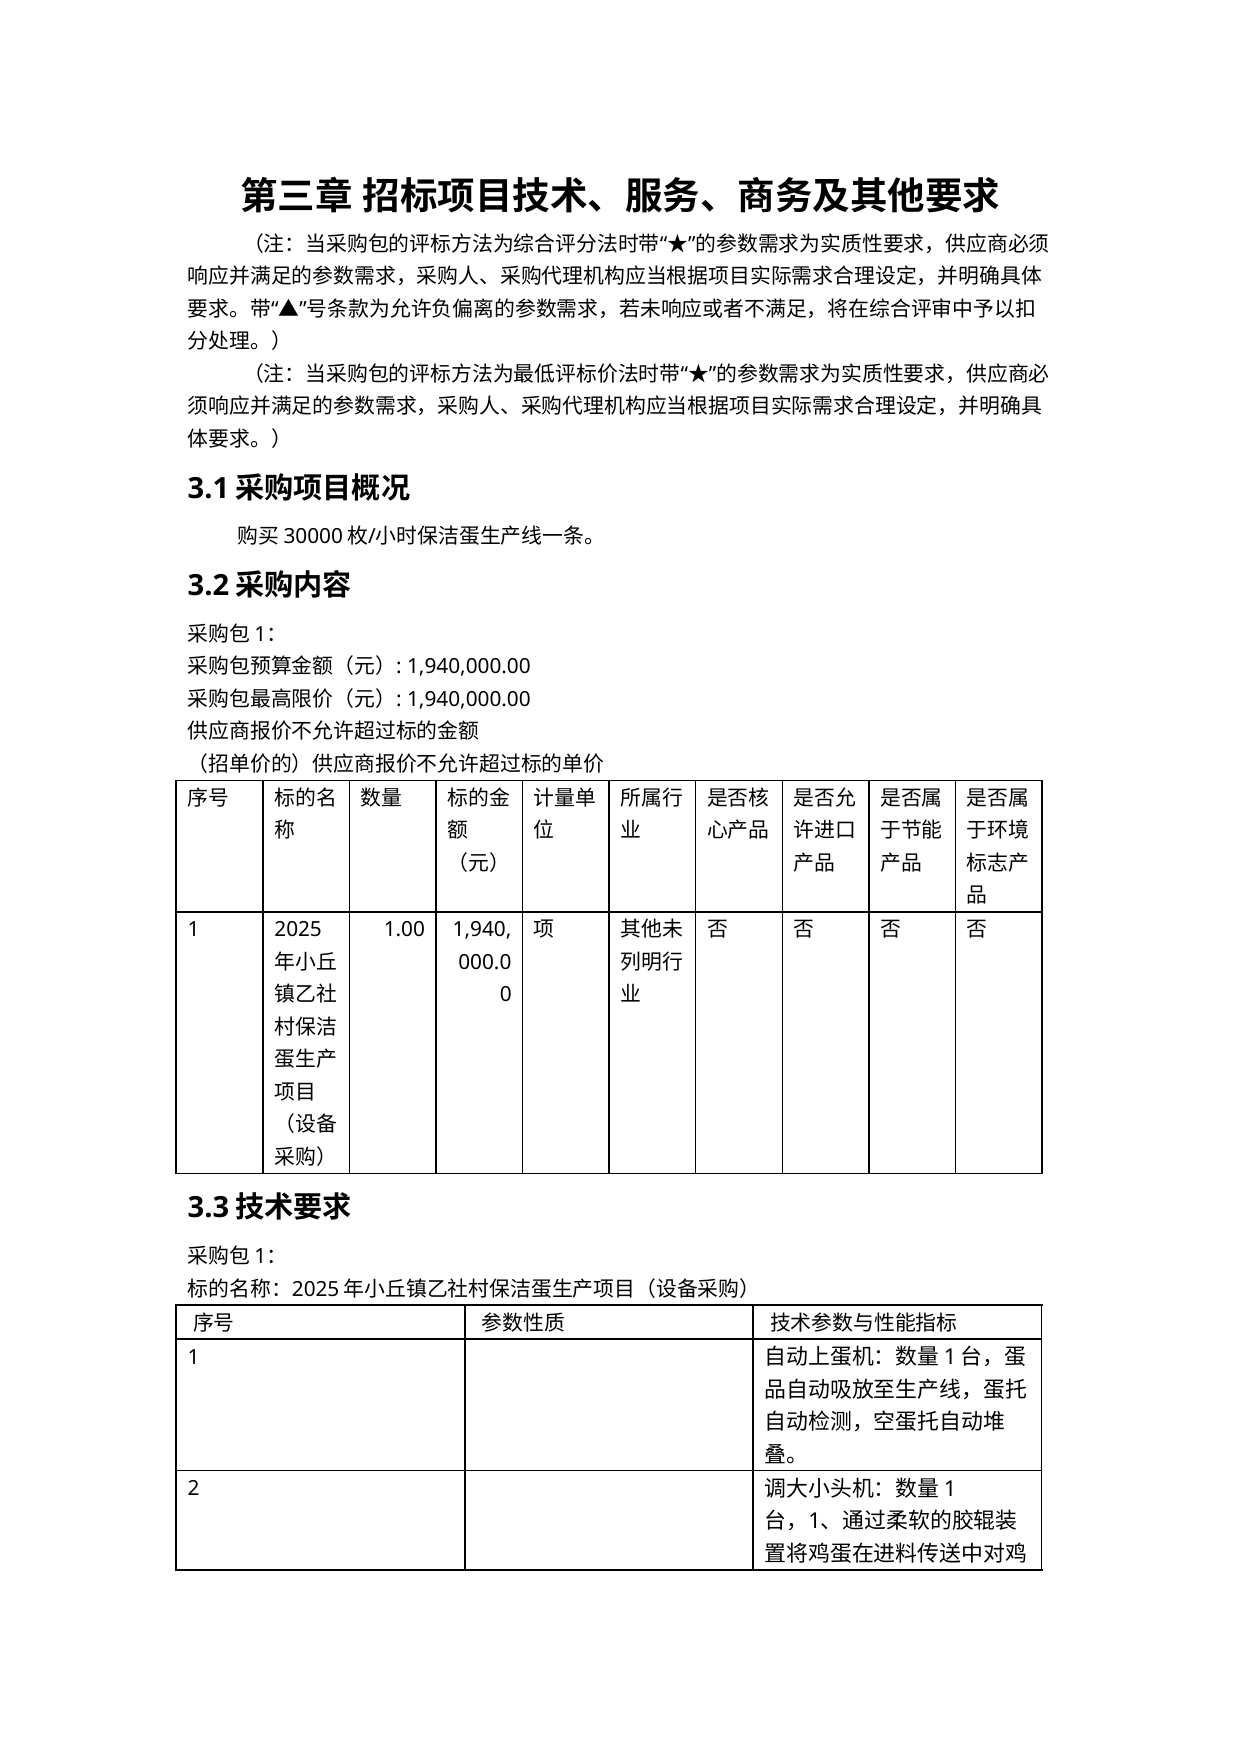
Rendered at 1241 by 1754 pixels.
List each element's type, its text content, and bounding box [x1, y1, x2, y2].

table_header 是否属于节能产品 [870, 781, 955, 911]
table_cell 2 [177, 1471, 464, 1569]
table_cell [466, 1471, 752, 1569]
table_header 参数性质 [466, 1306, 752, 1338]
text 第三章 招标项目技术、服务、商务及其他要求 [187, 162, 1053, 227]
table_cell 否 [696, 913, 782, 1173]
table_cell 项 [523, 913, 608, 1173]
table_header 是否允许进口产品 [783, 781, 868, 911]
table_header 技术参数与性能指标 [754, 1306, 1041, 1338]
table_cell 否 [956, 913, 1041, 1173]
table_header 标的名称 [264, 781, 349, 911]
table_cell 否 [870, 913, 955, 1173]
text 购买30000枚/小时保洁蛋生产线一条。 [187, 519, 1053, 552]
text 3.2采购内容 [187, 552, 1053, 617]
table_cell 自动上蛋机：数量1台，蛋品自动吸放至生产线，蛋托自动检测，空蛋托自动堆叠。 [754, 1340, 1041, 1470]
table_header 序号 [177, 1306, 464, 1338]
text 采购包最高限价（元）: 1,940,000.00 [187, 682, 1053, 714]
table_header 所属行业 [610, 781, 695, 911]
table_header 是否核心产品 [696, 781, 782, 911]
table_cell [466, 1340, 752, 1470]
table_cell 1 [177, 913, 262, 1173]
table_cell 2025年小丘镇乙社村保洁蛋生产项目（设备采购） [264, 913, 349, 1173]
table_header 标的金额 （元） [437, 781, 522, 911]
table_header 计量单位 [523, 781, 608, 911]
text 标的名称：2025年小丘镇乙社村保洁蛋生产项目（设备采购） [187, 1272, 1053, 1304]
text （注：当采购包的评标方法为综合评分法时带“★”的参数需求为实质性要求，供应商必须响应并满足的参数需求，采购人、采购代理机构应当根据项目实际需求合理设定，并明确具体要求。带“▲”号条款为允许负偏离的参数需求，若未响应或者不满足，将在综合评审中予以扣分处理。） [187, 227, 1053, 357]
table_header 数量 [350, 781, 435, 911]
text 采购包1： [187, 617, 1053, 649]
text （注：当采购包的评标方法为最低评标价法时带“★”的参数需求为实质性要求，供应商必须响应并满足的参数需求，采购人、采购代理机构应当根据项目实际需求合理设定，并明确具体要求。） [187, 357, 1053, 454]
table_cell 1 [177, 1340, 464, 1470]
table_header 是否属于环境标志产品 [956, 781, 1041, 911]
text 3.1采购项目概况 [187, 454, 1053, 519]
table_cell 否 [783, 913, 868, 1173]
text 3.3技术要求 [187, 1174, 1053, 1239]
text 采购包1： [187, 1239, 1053, 1272]
text 采购包预算金额（元）: 1,940,000.00 [187, 649, 1053, 682]
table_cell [754, 1471, 1041, 1569]
table_header 序号 [177, 781, 262, 911]
table_cell 其他未列明行业 [610, 913, 695, 1173]
text 供应商报价不允许超过标的金额 [187, 714, 1053, 747]
table_cell 1,940,000.00 [437, 913, 522, 1173]
text （招单价的）供应商报价不允许超过标的单价 [187, 747, 1053, 779]
table_cell 1.00 [350, 913, 435, 1173]
